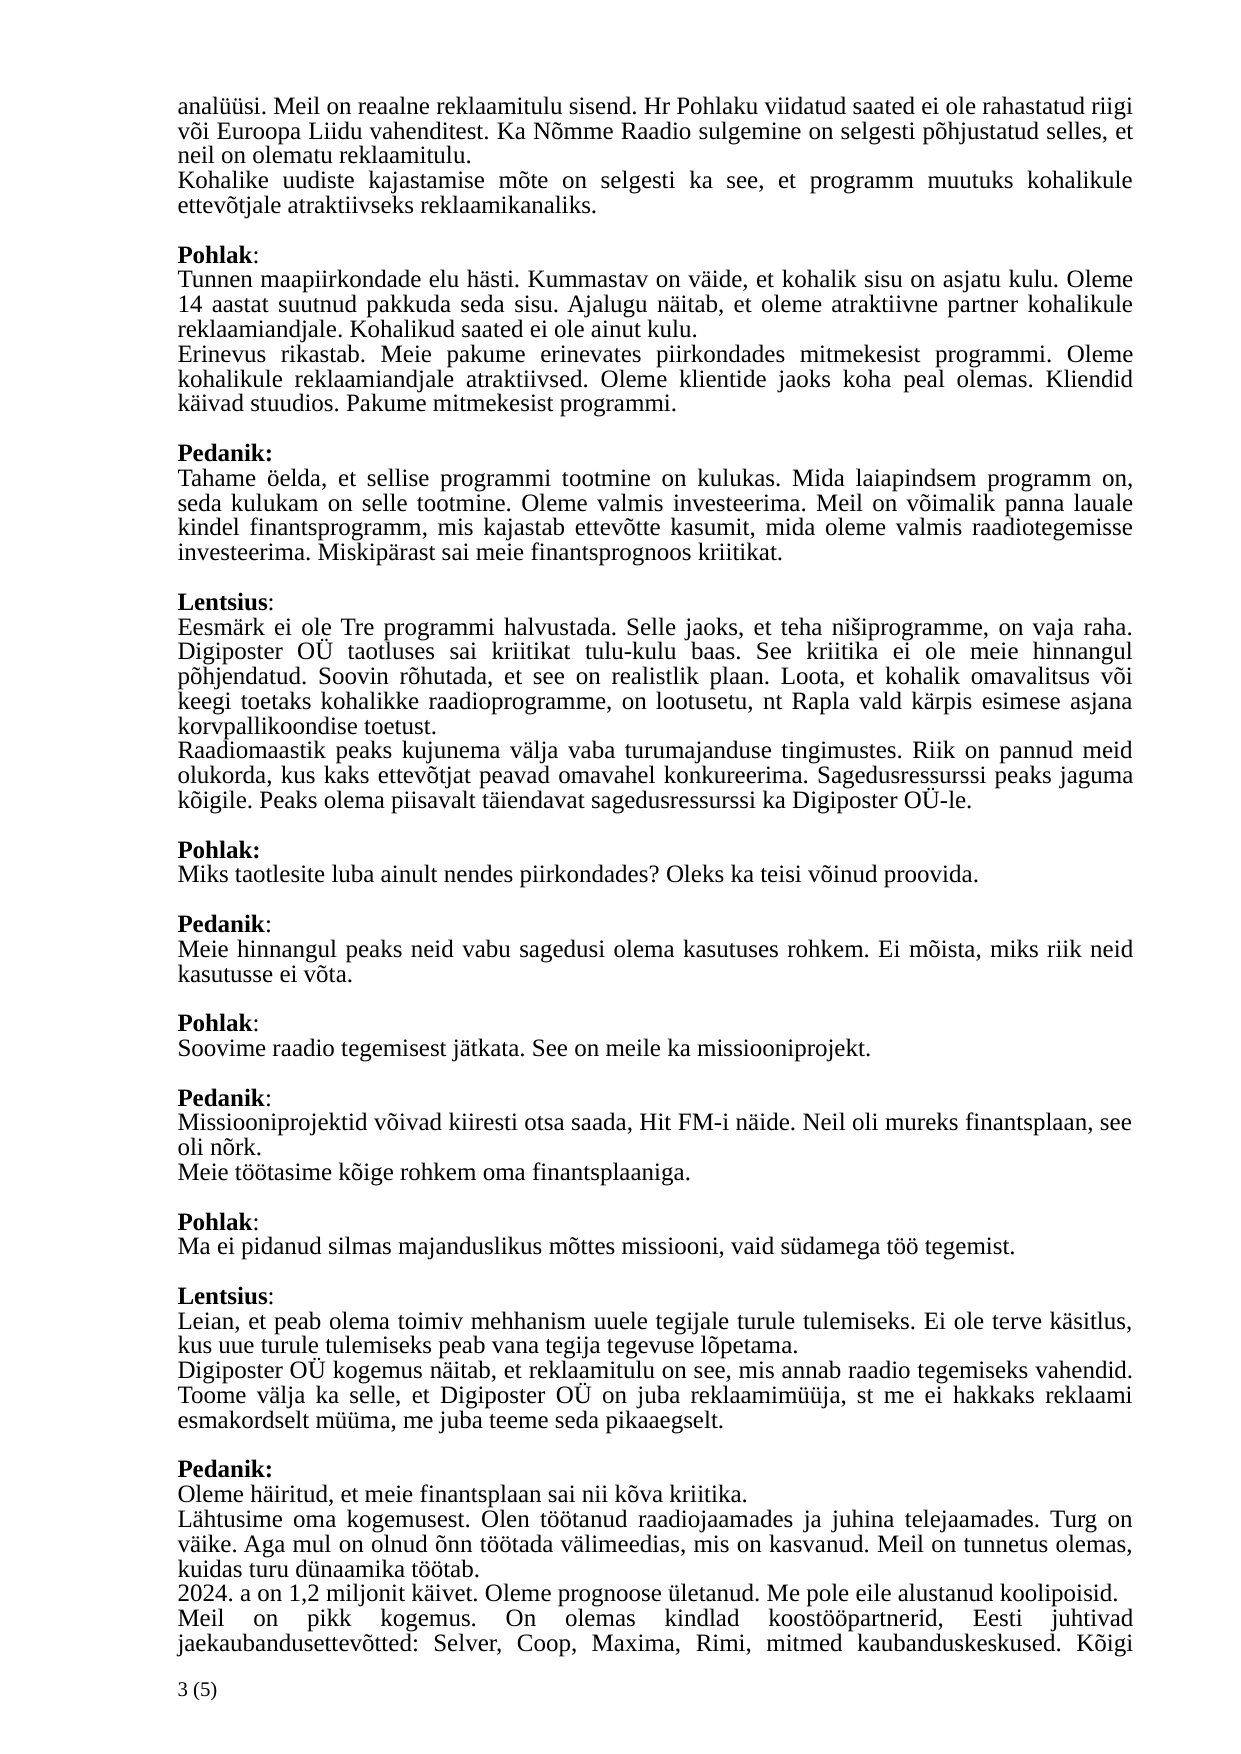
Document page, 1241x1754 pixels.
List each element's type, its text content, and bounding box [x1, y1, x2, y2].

text Eesmärk ei ole Tre programmi halvustada. Selle jaoks, et teha nišiprogramme, on vaja raha. Digiposter OÜ taotluses sai kriitikat tulu-kulu baas. See kriitika ei ole meie hinnangul põhjendatud. Soovin rõhutada, et see on realistlik plaan. Loota, et kohalik omavalitsus või keegi toetaks kohalikke raadioprogramme, on lootusetu, nt Rapla vald kärpis esimese asjana korvpallikoondise toetust. [177, 615, 1134, 739]
text Tunnen maapiirkondade elu hästi. Kummastav on väide, et kohalik sisu on asjatu kulu. Oleme 14 aastat suutnud pakkuda seda sisu. Ajalugu näitab, et oleme atraktiivne partner kohalikule reklaamiandjale. Kohalikud saated ei ole ainut kulu. [177, 268, 1134, 342]
text Leian, et peab olema toimiv mehhanism uuele tegijale turule tulemiseks. Ei ole terve käsitlus, kus uue turule tulemiseks peab vana tegija tegevuse lõpetama. [177, 1309, 1134, 1359]
text Ma ei pidanud silmas majanduslikus mõttes missiooni, vaid südamega töö tegemist. [177, 1235, 1134, 1260]
text Lentsius: [177, 590, 1134, 615]
text Missiooniprojektid võivad kiiresti otsa saada, Hit FM-i näide. Neil oli mureks finantsplaan, see oli nõrk. [177, 1111, 1134, 1161]
text Soovime raadio tegemisest jätkata. See on meile ka missiooniprojekt. [177, 1037, 1134, 1061]
text Pedanik: [177, 442, 1134, 466]
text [177, 94, 1134, 169]
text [177, 1607, 1134, 1656]
text Pedanik: [177, 913, 1134, 937]
text Meie hinnangul peaks neid vabu sagedusi olema kasutuses rohkem. Ei mõista, miks riik neid kasutusse ei võta. [177, 937, 1134, 987]
text Raadiomaastik peaks kujunema välja vaba turumajanduse tingimustes. Riik on pannud meid olukorda, kus kaks ettevõtjat peavad omavahel konkureerima. Sagedusressurssi peaks jaguma kõigile. Peaks olema piisavalt täiendavat sagedusressurssi ka Digiposter OÜ-le. [177, 739, 1134, 813]
text Pedanik: [177, 1086, 1134, 1111]
text Pohlak: [177, 1210, 1134, 1235]
text Tahame öelda, et sellise programmi tootmine on kulukas. Mida laiapindsem programm on, seda kulukam on selle tootmine. Oleme valmis investeerima. Meil on võimalik panna lauale kindel finantsprogramm, mis kajastab ettevõtte kasumit, mida oleme valmis raadiotegemisse investeerima. Miskipärast sai meie finantsprognoos kriitikat. [177, 466, 1134, 566]
text Miks taotlesite luba ainult nendes piirkondades? Oleks ka teisi võinud proovida. [177, 863, 1134, 888]
text Kohalike uudiste kajastamise mõte on selgesti ka see, et programm muutuks kohalikule ettevõtjale atraktiivseks reklaamikanaliks. [177, 169, 1134, 218]
text 2024. a on 1,2 miljonit käivet. Oleme prognoose ületanud. Me pole eile alustanud koolipoisid. [177, 1582, 1134, 1607]
text Lentsius: [177, 1284, 1134, 1309]
text Meie töötasime kõige rohkem oma finantsplaaniga. [177, 1161, 1134, 1185]
text Pohlak: [177, 1012, 1134, 1037]
text Pohlak: [177, 838, 1134, 863]
text Pohlak: [177, 243, 1134, 268]
text Pedanik: [177, 1458, 1134, 1483]
text Oleme häiritud, et meie finantsplaan sai nii kõva kriitika. [177, 1483, 1134, 1508]
text Erinevus rikastab. Meie pakume erinevates piirkondades mitmekesist programmi. Oleme kohalikule reklaamiandjale atraktiivsed. Oleme klientide jaoks koha peal olemas. Kliendid käivad stuudios. Pakume mitmekesist programmi. [177, 342, 1134, 417]
text Digiposter OÜ kogemus näitab, et reklaamitulu on see, mis annab raadio tegemiseks vahendid. Toome välja ka selle, et Digiposter OÜ on juba reklaamimüüja, st me ei hakkaks reklaami esmakordselt müüma, me juba teeme seda pikaaegselt. [177, 1359, 1134, 1433]
text Lähtusime oma kogemusest. Olen töötanud raadiojaamades ja juhina telejaamades. Turg on väike. Aga mul on olnud õnn töötada välimeedias, mis on kasvanud. Meil on tunnetus olemas, kuidas turu dünaamika töötab. [177, 1508, 1134, 1582]
